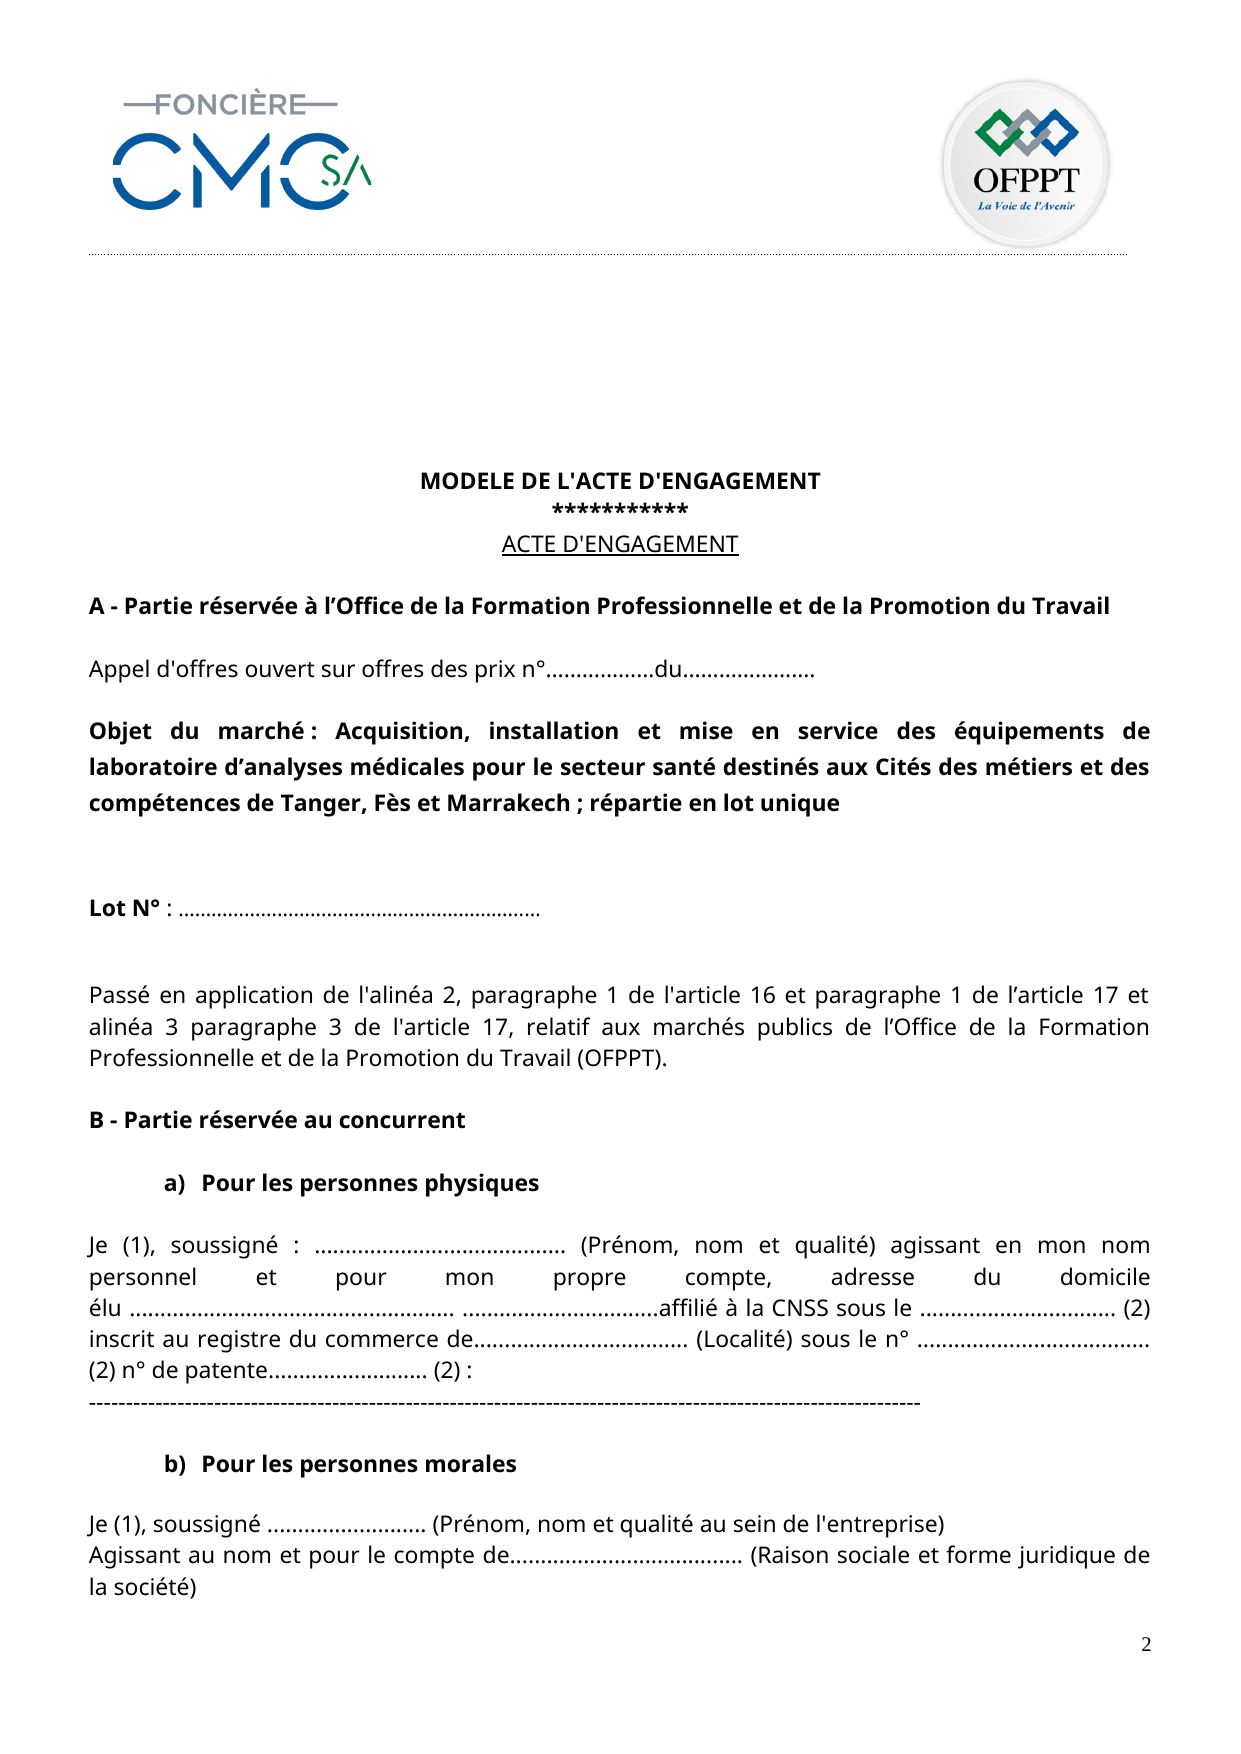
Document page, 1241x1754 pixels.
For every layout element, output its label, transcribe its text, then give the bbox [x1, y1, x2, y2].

text ----------------------------------------------------------------------------------------------------------------- [89, 1385, 1152, 1417]
text A - Partie réservée à l’Office de la Formation Professionnelle et de la Promotion du Travail [89, 590, 1152, 621]
list Pour les personnes morales [164, 1448, 1152, 1479]
list Pour les personnes physiques [164, 1167, 1152, 1198]
text ACTE D'ENGAGEMENT [89, 528, 1152, 559]
text B - Partie réservée au concurrent [89, 1104, 1152, 1135]
text Lot N° : ………………………………………………………… [89, 892, 1152, 923]
text Je (1), soussigné .......................... (Prénom, nom et qualité au sein de l'entreprise) [89, 1508, 1152, 1539]
text Appel d'offres ouvert sur offres des prix n°………………du…………………. [89, 653, 1152, 684]
text Objet du marché : Acquisition, installation et mise en service des équipements de laboratoire d’analyses médicales pour le secteur santé destinés aux Cités des métiers et des compétences de Tanger, Fès et Marrakech ; répartie en lot unique [89, 715, 1152, 818]
text Agissant au nom et pour le compte de...................................... (Raison sociale et forme juridique de la société) [89, 1539, 1152, 1602]
text Passé en application de l'alinéa 2, paragraphe 1 de l'article 16 et paragraphe 1 de l’article 17 et alinéa 3 paragraphe 3 de l'article 17, relatif aux marchés publics de l’Office de la Formation Professionnelle et de la Promotion du Travail (OFPPT). [89, 979, 1152, 1073]
text MODELE DE L'ACTE D'ENGAGEMENT [89, 465, 1152, 496]
picture [112, 88, 372, 210]
text *********** [89, 496, 1152, 528]
picture [935, 73, 1116, 254]
text Je (1), soussigné : ......................................... (Prénom, nom et qualité) agissant en mon nom personnel et pour mon propre compte, adresse du domicile élu ..................................................... ................................affilié à la CNSS sous le ................................ (2) inscrit au registre du commerce de................................... (Localité) sous le n° ...................................... (2) n° de patente.......................... (2) : [89, 1229, 1152, 1385]
